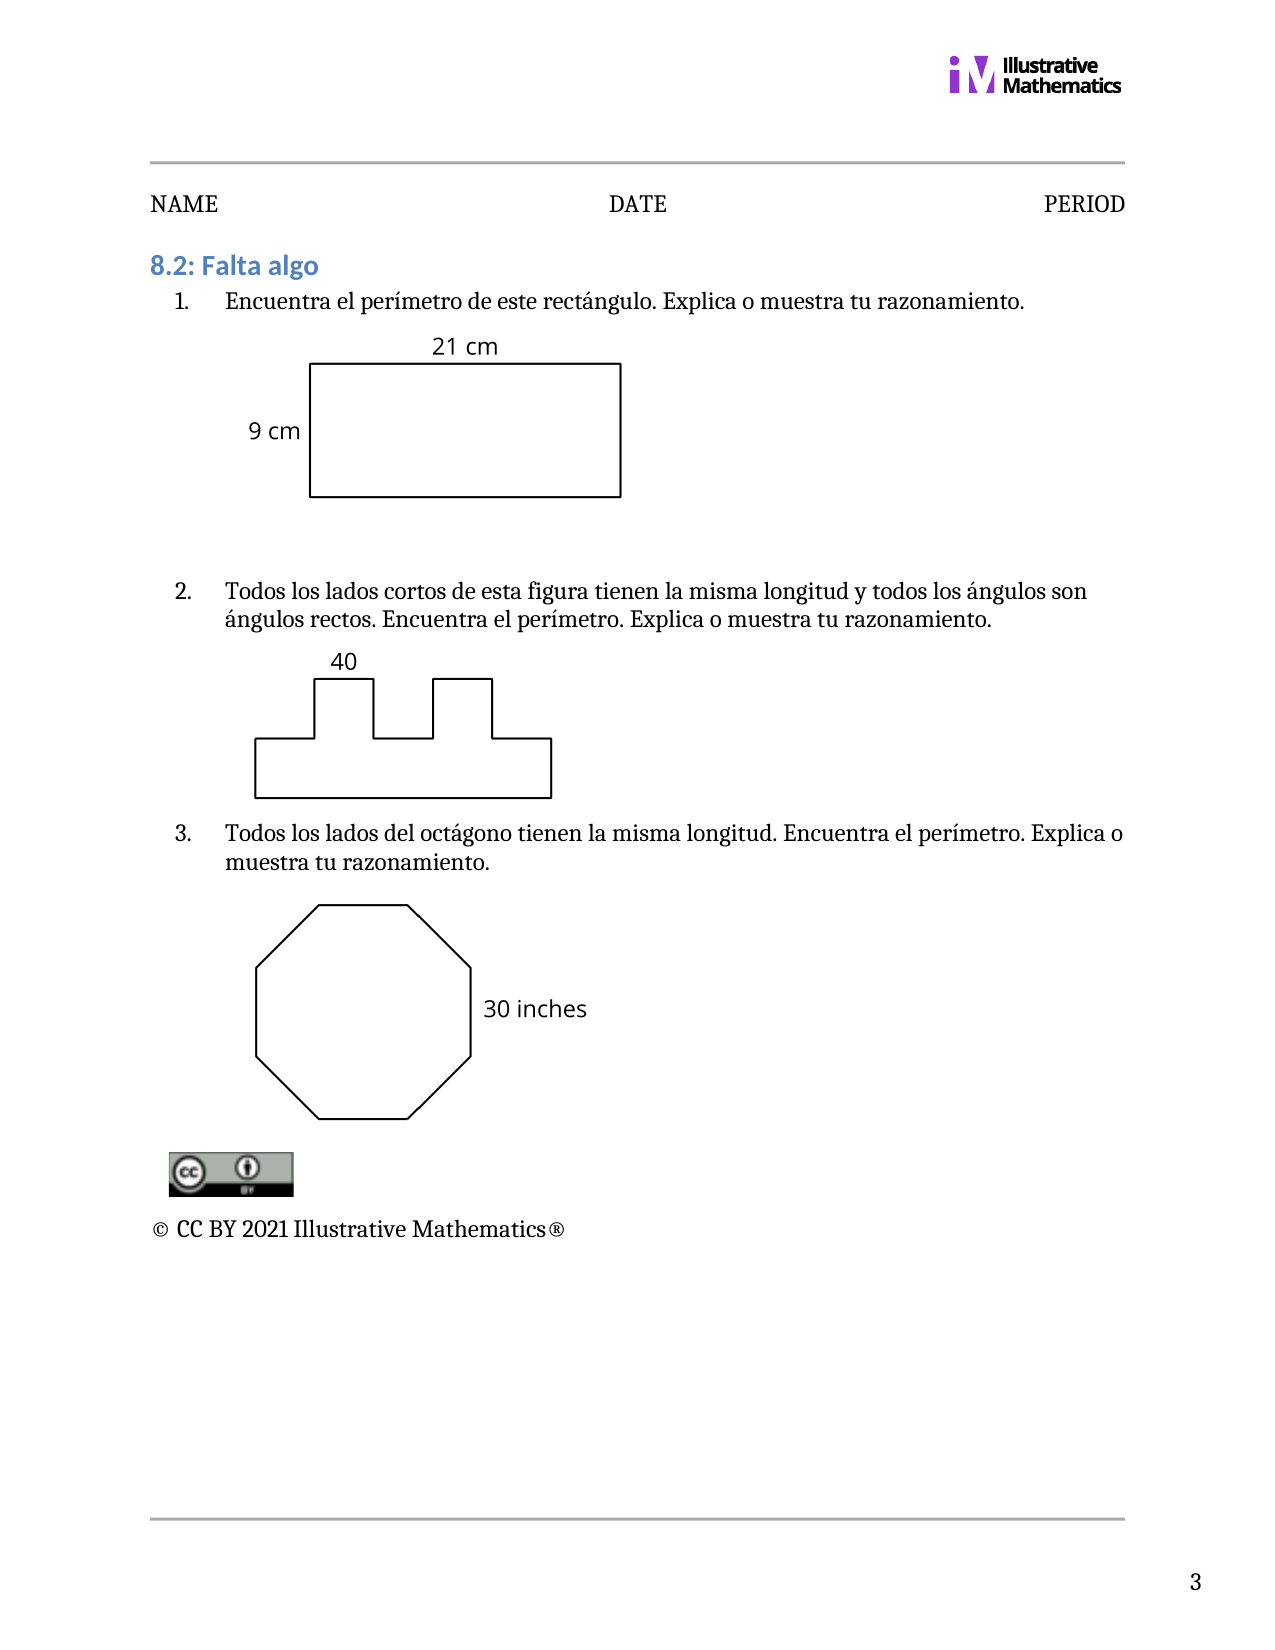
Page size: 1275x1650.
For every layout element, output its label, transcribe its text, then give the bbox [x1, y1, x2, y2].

picture [243, 319, 687, 506]
picture [168, 1152, 294, 1197]
list Todos los lados del octágono tienen la misma longitud. Encuentra el perímetro. Explica o muestra tu razonamiento. [175, 819, 1125, 877]
list Todos los lados cortos de esta figura tienen la misma longitud y todos los ángulos son ángulos rectos. Encuentra el perímetro. Explica o muestra tu razonamiento. [175, 577, 1125, 634]
list Encuentra el perímetro de este rectángulo. Explica o muestra tu razonamiento. [175, 287, 1125, 316]
picture [243, 637, 563, 810]
picture [949, 55, 1121, 93]
text © CC BY 2021 Illustrative Mathematics® [150, 1215, 1125, 1244]
subtitle 8.2: Falta algo [150, 247, 1125, 283]
picture [243, 897, 594, 1128]
